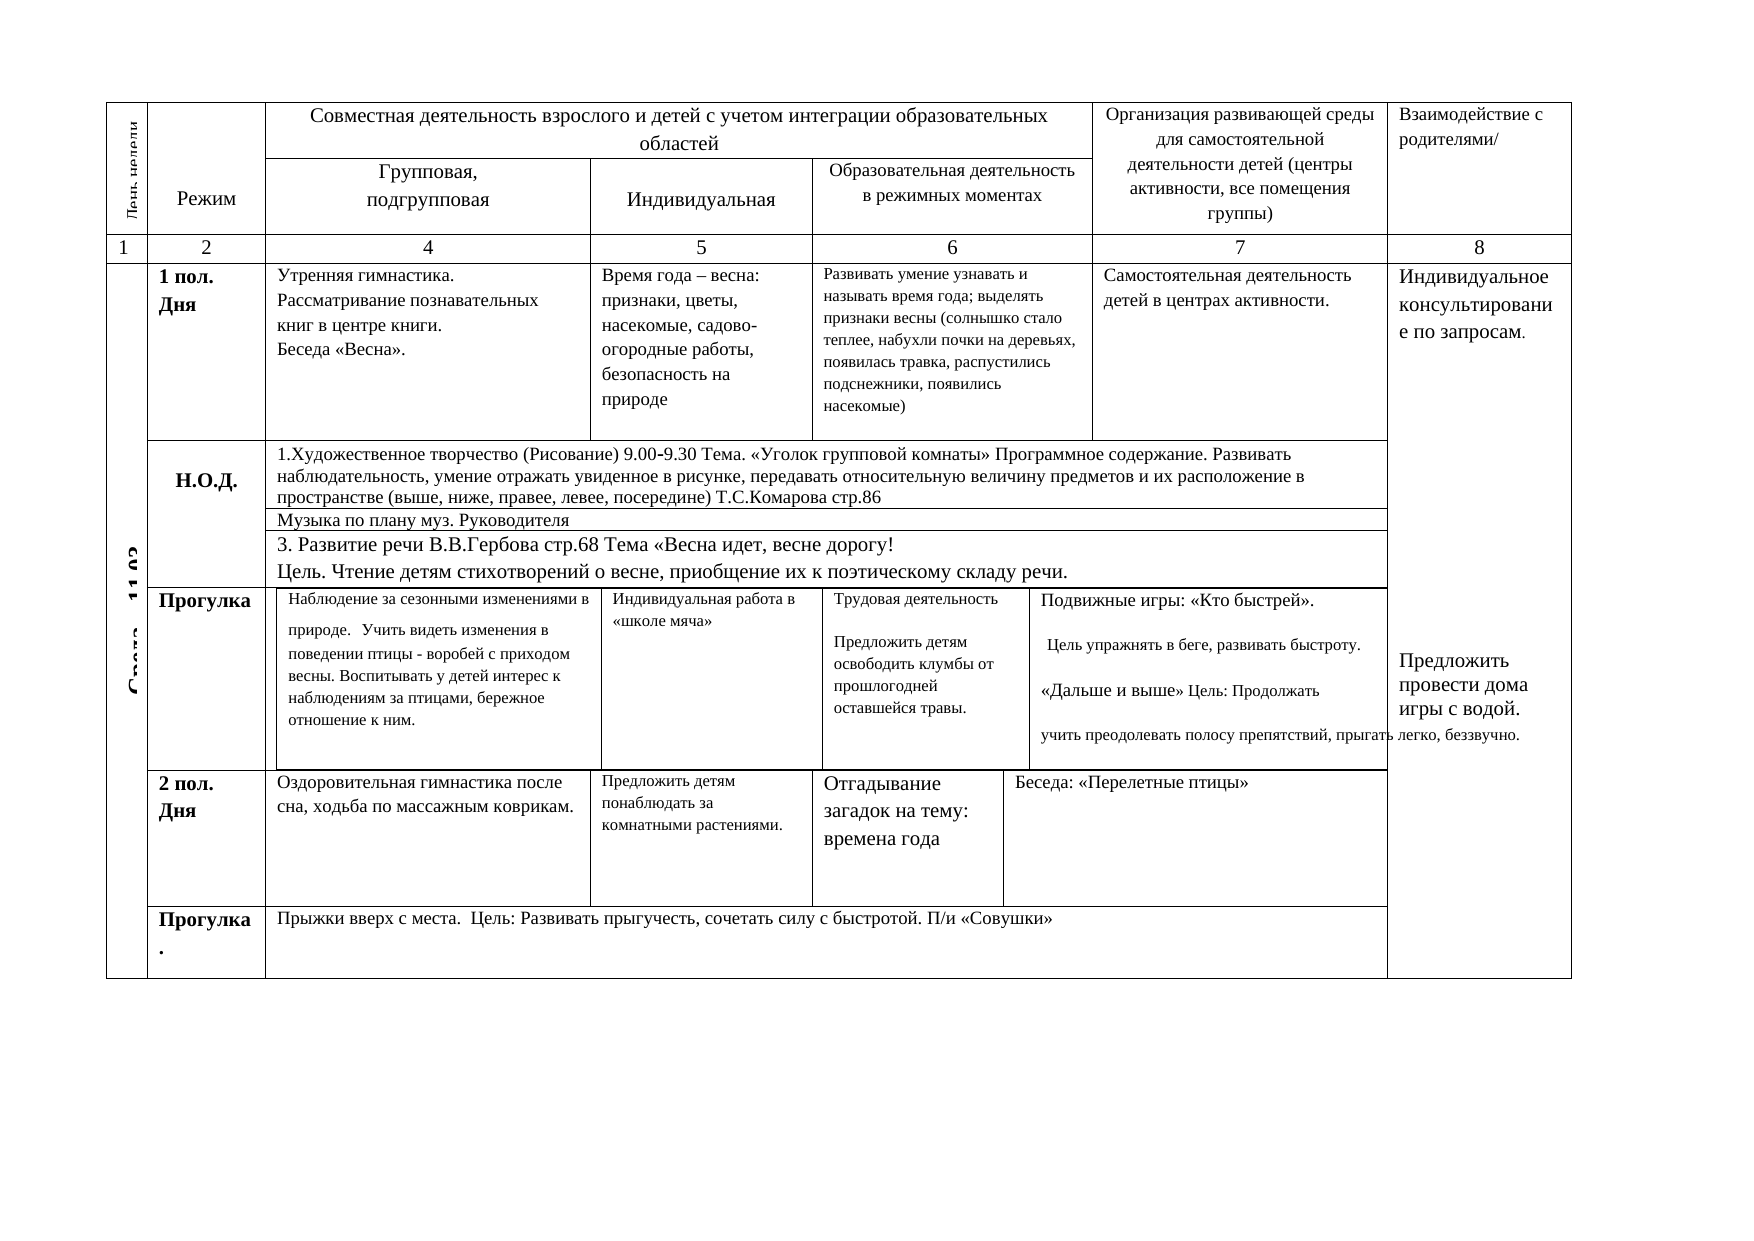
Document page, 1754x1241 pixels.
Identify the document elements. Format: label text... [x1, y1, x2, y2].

table_cell Утренняя гимнастика. Рассматривание познавательных книг в центре книги. Беседа «Весна». [266, 264, 590, 439]
table_cell Прогулка [148, 588, 265, 769]
table_cell 8 [1388, 235, 1571, 263]
table_cell [266, 588, 276, 769]
table_cell Самостоятельная деятельность детей в центрах активности. [1093, 264, 1387, 439]
table_cell [277, 589, 601, 769]
table_cell Время года – весна: признаки, цветы, насекомые, садово-огородные работы, безопасность на природе [591, 264, 812, 439]
table_header Взаимодействие с родителями/ [1388, 103, 1571, 234]
table_cell 5 [591, 235, 812, 263]
table_cell 6 [813, 235, 1092, 263]
table_cell Среда – 11.03 [107, 264, 147, 978]
table_cell [1030, 589, 1387, 769]
table_cell Прыжки вверх с места. Цель: Развивать прыгучесть, сочетать силу с быстротой. П/и «Совушки» [266, 907, 1387, 978]
table_cell Развивать умение узнавать и называть время года; выделять признаки весны (солнышко стало теплее, набухли почки на деревьях, появилась травка, распустились подснежники, появились насекомые) [813, 264, 1092, 439]
table_header Совместная деятельность взрослого и детей с учетом интеграции образовательных областей [266, 103, 1092, 158]
table_cell 7 [1093, 235, 1387, 263]
table_header Организация развивающей среды для самостоятельной деятельности детей (центры активности, все помещения группы) [1093, 103, 1387, 234]
table_header Режим [148, 103, 265, 234]
table_cell 1.Художественное творчество (Рисование) 9.00-9.30 Тема. «Уголок групповой комнаты» Программное содержание. Развивать наблюдательность, умение отражать увиденное в рисунке, передавать относительную величину предметов и их расположение в пространстве (выше, ниже, правее, левее, посередине) Т.С.Комарова стр.86 [266, 441, 1387, 508]
table_cell Групповая, подгрупповая [266, 159, 590, 234]
table_cell [602, 589, 822, 769]
table_cell 1 пол. Дня [148, 264, 265, 439]
table_cell Отгадывание загадок на тему: времена года [813, 771, 1003, 906]
table_cell [823, 589, 1029, 769]
table_cell 1 [107, 235, 147, 263]
table_cell Индивидуальная [591, 159, 812, 234]
table_cell Беседа: «Перелетные птицы» [1004, 771, 1387, 906]
table_cell Предложить детям понаблюдать за комнатными растениями. [591, 771, 812, 906]
table_cell Индивидуальное консультирование по запросам. Предложить провести дома игры с водой. [1388, 264, 1571, 978]
table_cell Образовательная деятельность в режимных моментах [813, 159, 1092, 234]
table_cell 4 [266, 235, 590, 263]
table_cell Н.О.Д. [148, 441, 265, 587]
table_header День недели [107, 103, 147, 234]
table_cell 3. Развитие речи В.В.Гербова стр.68 Тема «Весна идет, весне дорогу! Цель. Чтение детям стихотворений о весне, приобщение их к поэтическому складу речи. [266, 531, 1387, 587]
table_cell Прогулка. [148, 907, 265, 978]
table_cell 2 пол. Дня [148, 771, 265, 906]
table_cell Музыка по плану муз. Руководителя [266, 509, 1387, 530]
table_cell 2 [148, 235, 265, 263]
table_cell Оздоровительная гимнастика после сна, ходьба по массажным коврикам. [266, 771, 590, 906]
